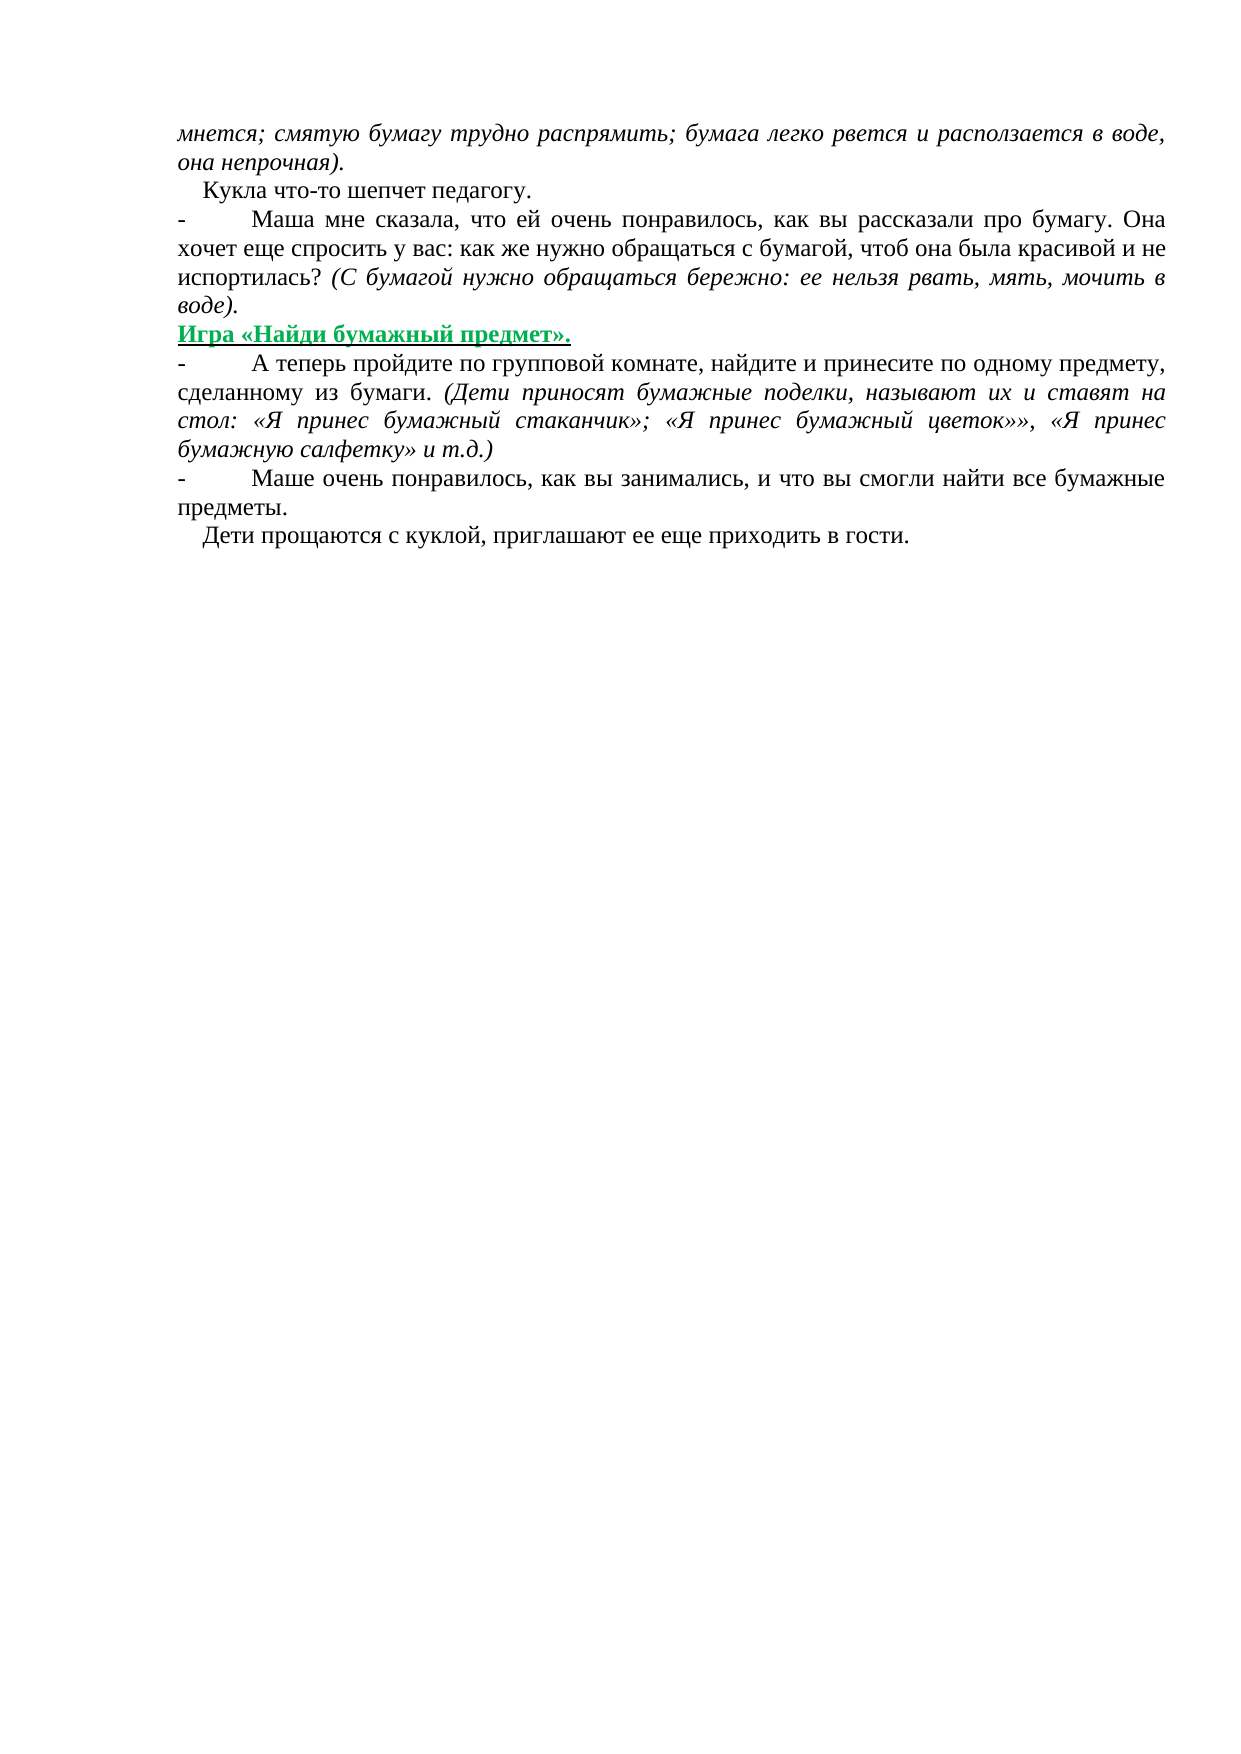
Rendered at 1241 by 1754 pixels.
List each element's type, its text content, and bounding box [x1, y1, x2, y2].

text Кукла что-то шепчет педагогу. [177, 176, 1167, 204]
list А теперь пройдите по групповой комнате, найдите и принесите по одному предмету, сделанному из бумаги. (Дети приносят бумажные поделки, называют их и ставят на стол: «Я принес бумажный стаканчик»; «Я принес бумажный цветок»», «Я принес бумажную салфетку» и т.д.) [177, 348, 1167, 463]
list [177, 118, 1167, 176]
text Дети прощаются с куклой, приглашают ее еще приходить в гости. [177, 521, 1167, 549]
text Игра «Найди бумажный предмет». [177, 319, 1167, 348]
list Маше очень понравилось, как вы занимались, и что вы смогли найти все бумажные предметы. [177, 463, 1167, 521]
list Маша мне сказала, что ей очень понравилось, как вы рассказали про бумагу. Она хочет еще спросить у вас: как же нужно обращаться с бумагой, чтоб она была красивой и не испортилась? (С бумагой нужно обращаться бережно: ее нельзя рвать, мять, мочить в воде). [177, 204, 1167, 319]
